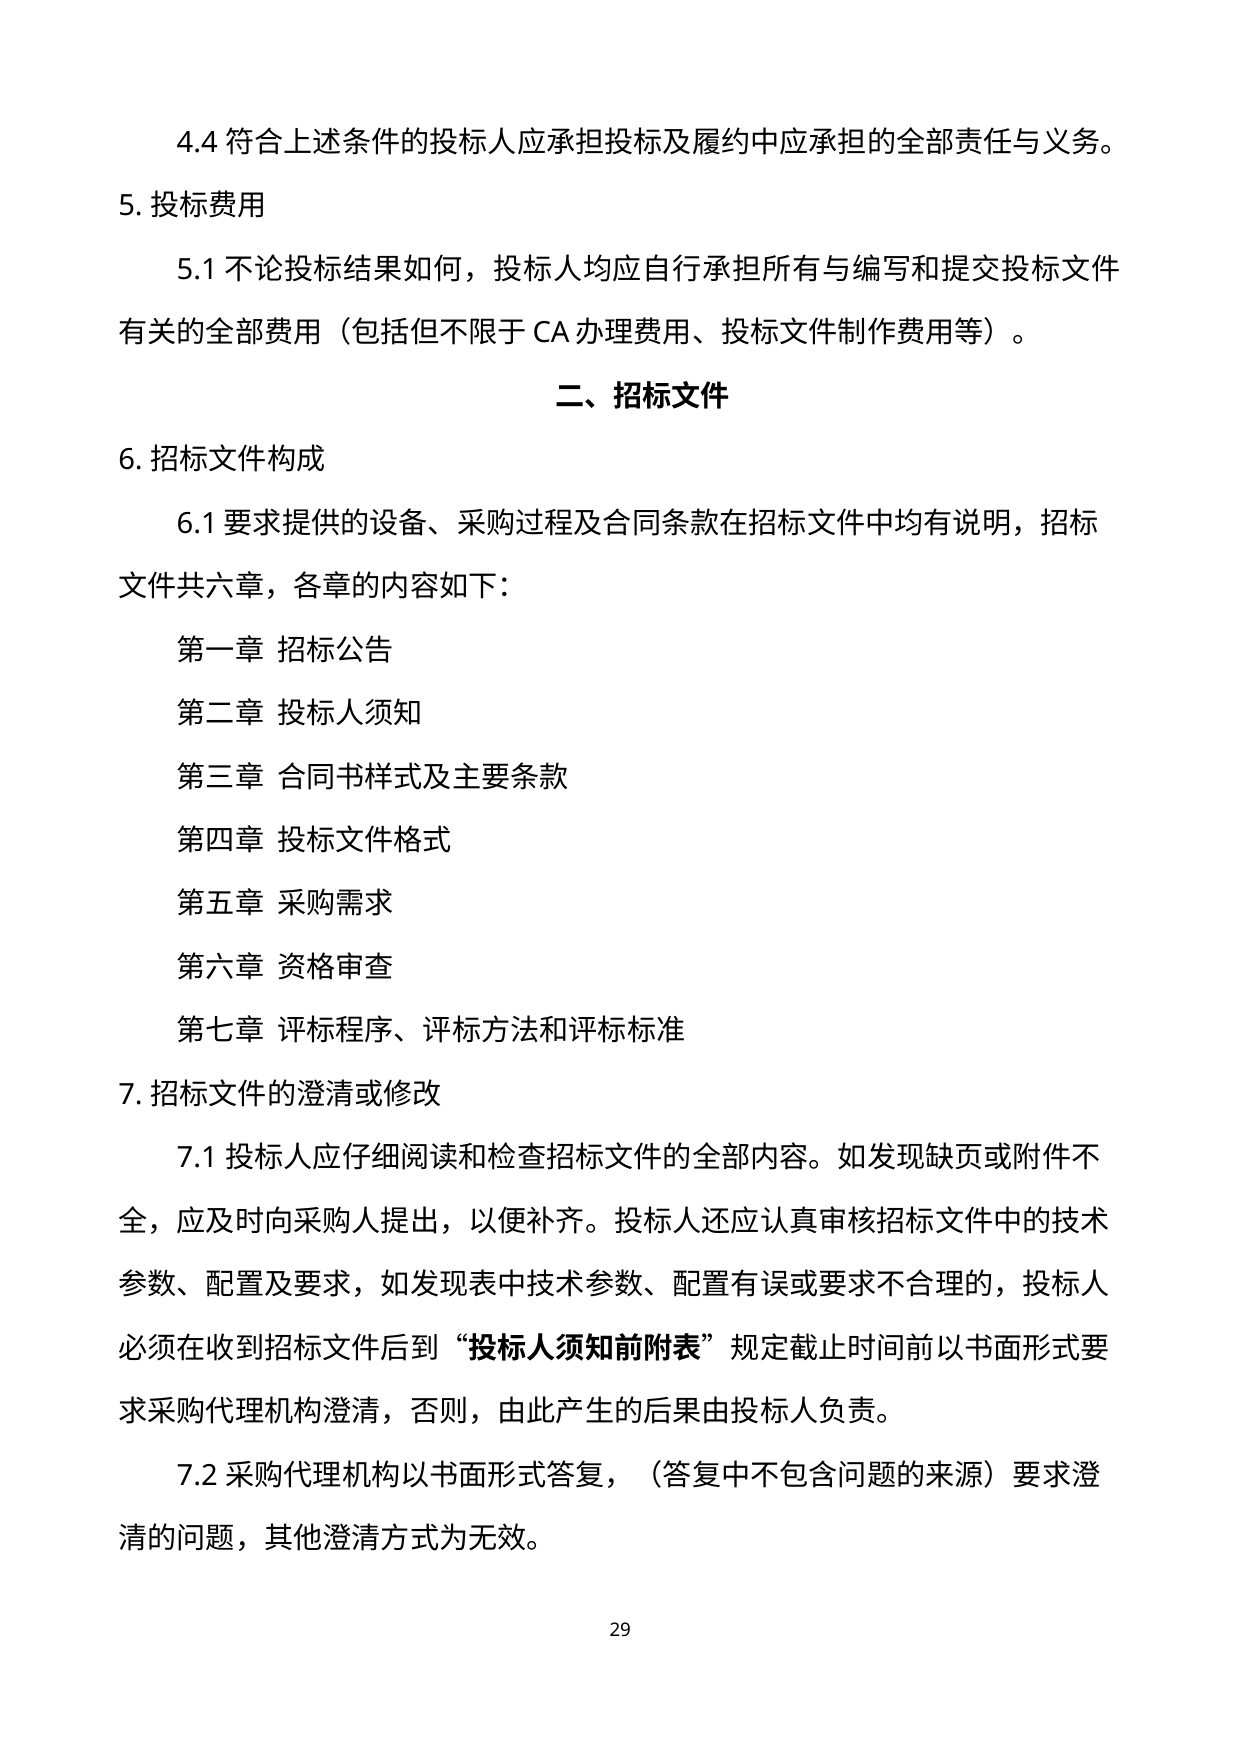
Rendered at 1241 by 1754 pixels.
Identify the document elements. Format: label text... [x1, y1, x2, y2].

text 第五章 采购需求 [118, 880, 1122, 922]
text 7. 招标文件的澄清或修改 [118, 1070, 1122, 1113]
text 第四章 投标文件格式 [118, 817, 1122, 859]
text 4.4 符合上述条件的投标人应承担投标及履约中应承担的全部责任与义务。 [118, 118, 1122, 161]
text 5.1不论投标结果如何，投标人均应自行承担所有与编写和提交投标文件有关的全部费用（包括但不限于CA办理费用、投标文件制作费用等）。 [118, 245, 1122, 351]
text 7.2 采购代理机构以书面形式答复，（答复中不包含问题的来源）要求澄清的问题，其他澄清方式为无效。 [118, 1451, 1122, 1557]
text 第一章 招标公告 [118, 626, 1122, 668]
text 7.1 投标人应仔细阅读和检查招标文件的全部内容。如发现缺页或附件不全，应及时向采购人提出，以便补齐。投标人还应认真审核招标文件中的技术参数、配置及要求，如发现表中技术参数、配置有误或要求不合理的，投标人必须在收到招标文件后到“投标人须知前附表”规定截止时间前以书面形式要求采购代理机构澄清，否则，由此产生的后果由投标人负责。 [118, 1134, 1122, 1430]
text 5. 投标费用 [118, 182, 1122, 224]
text 第七章 评标程序、评标方法和评标标准 [118, 1007, 1122, 1049]
text 第三章 合同书样式及主要条款 [118, 753, 1122, 795]
subtitle 二、招标文件 [162, 372, 1122, 414]
text 第六章 资格审查 [118, 943, 1122, 986]
text 第二章 投标人须知 [118, 690, 1122, 732]
text 6. 招标文件构成 [118, 436, 1122, 478]
text 6.1要求提供的设备、采购过程及合同条款在招标文件中均有说明，招标文件共六章，各章的内容如下： [118, 499, 1122, 605]
